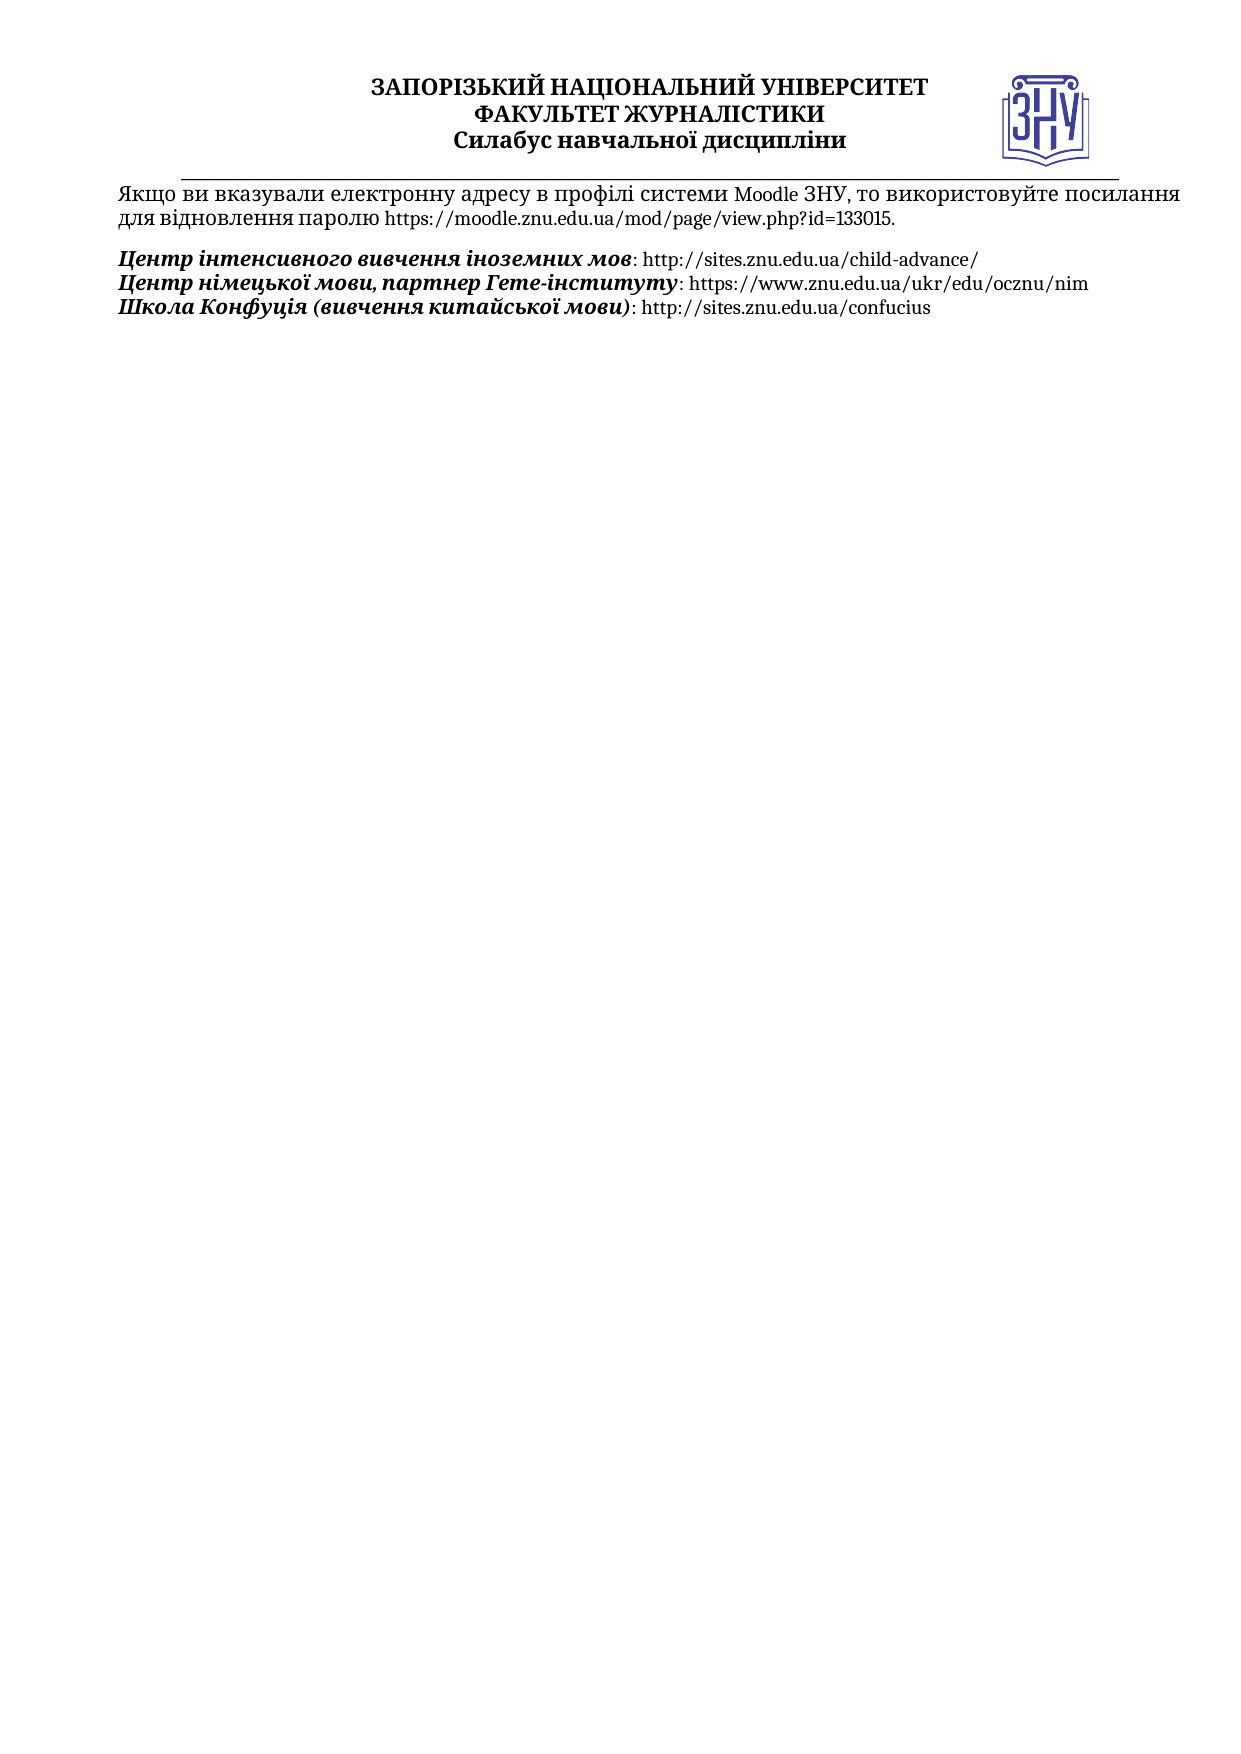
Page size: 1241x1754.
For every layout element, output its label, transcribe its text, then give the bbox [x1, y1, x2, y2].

text Центр інтенсивного вивчення іноземних мов: http://sites.znu.edu.ua/child-advance/ [118, 247, 1181, 271]
text Центр німецької мови, партнер Гете-інституту: https://www.znu.edu.ua/ukr/edu/ocznu/nim [118, 271, 1181, 295]
picture [1002, 75, 1090, 167]
text Школа Конфуція (вивчення китайської мови): http://sites.znu.edu.ua/confucius [118, 295, 1181, 319]
text Якщо ви вказували електронну адресу в профілі системи Moodle ЗНУ, то використовуйте посилання для відновлення паролю https://moodle.znu.edu.ua/mod/page/view.php?id=133015. [118, 183, 1181, 231]
